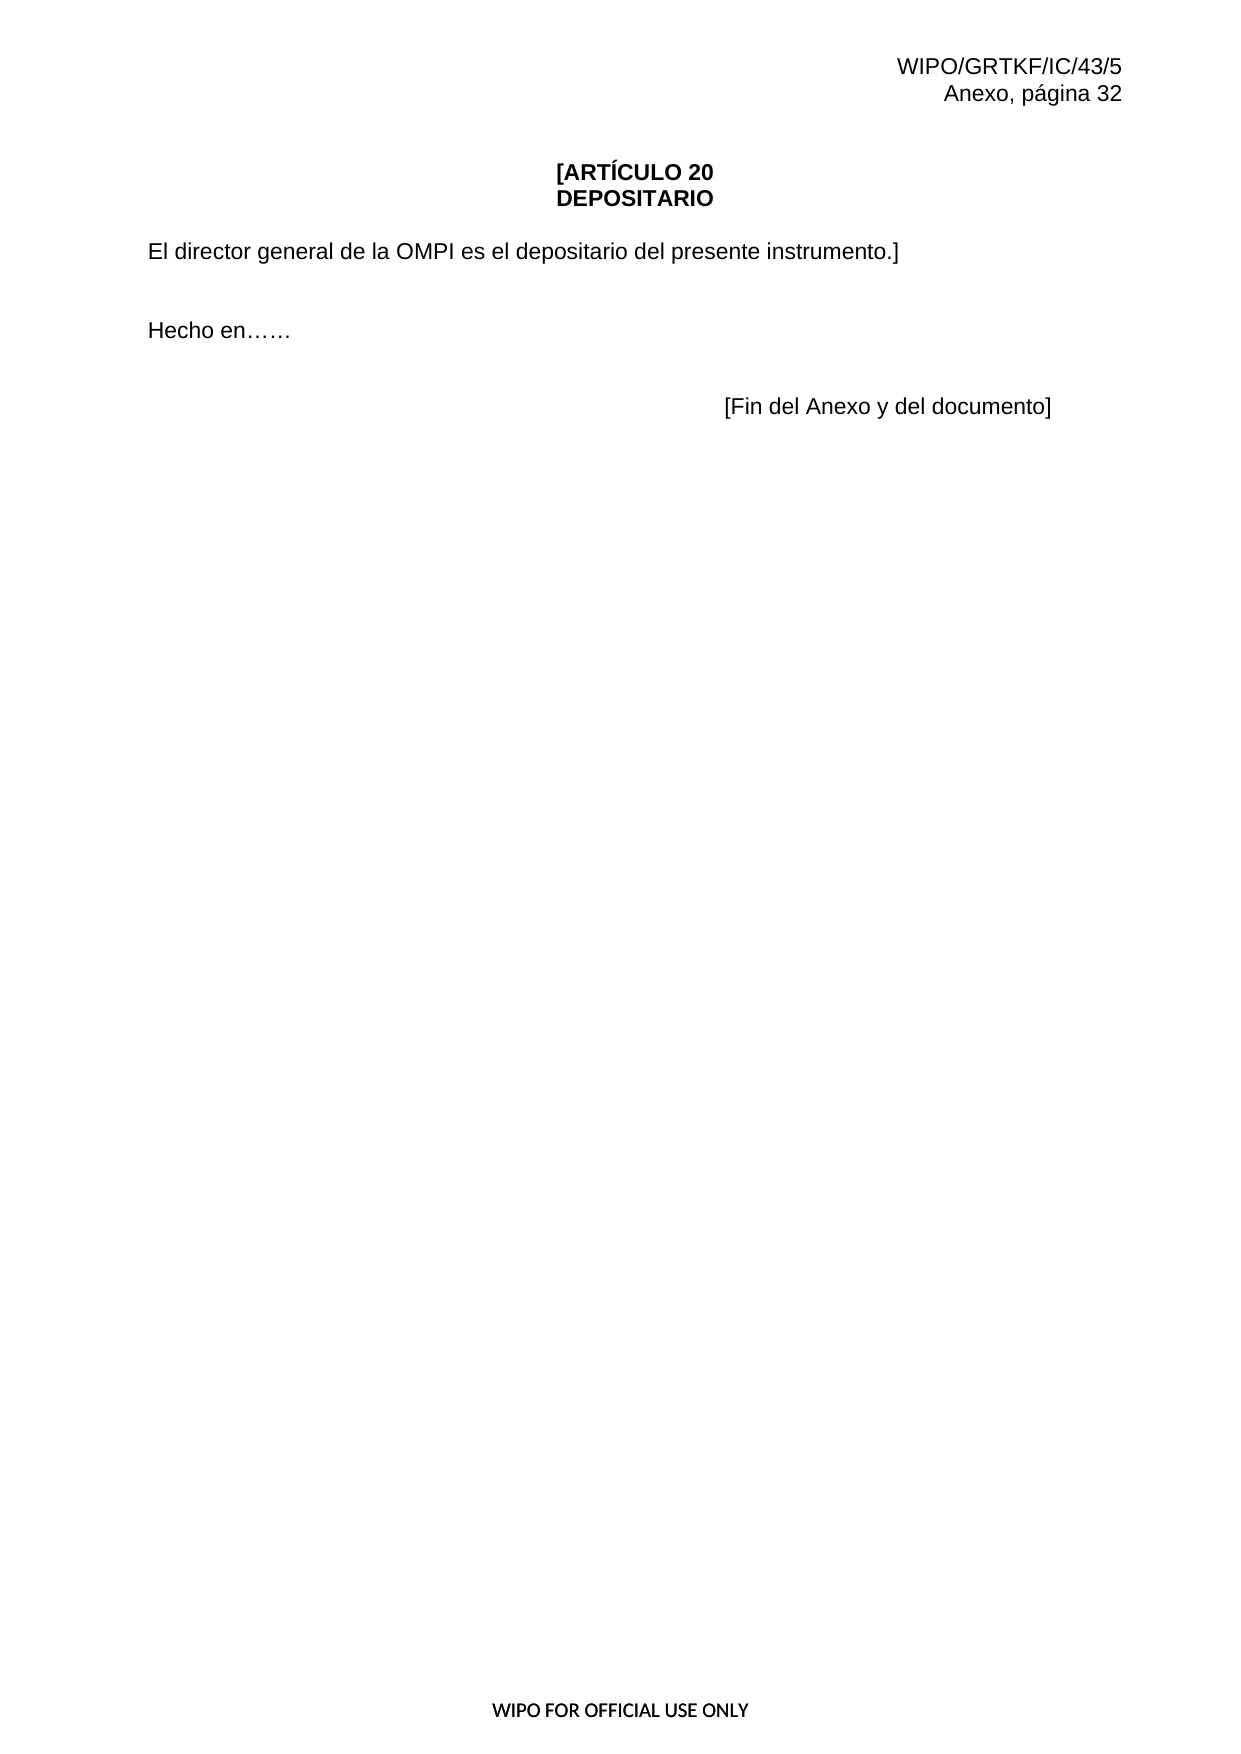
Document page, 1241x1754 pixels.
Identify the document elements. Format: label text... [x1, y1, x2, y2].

text [Fin del Anexo y del documento] [724, 393, 1122, 420]
text El director general de la OMPI es el depositario del presente instrumento.] [148, 238, 1122, 264]
text DEPOSITARIO [148, 185, 1122, 211]
text Hecho en…… [148, 317, 1122, 343]
text [ARTÍCULO 20 [148, 158, 1122, 185]
